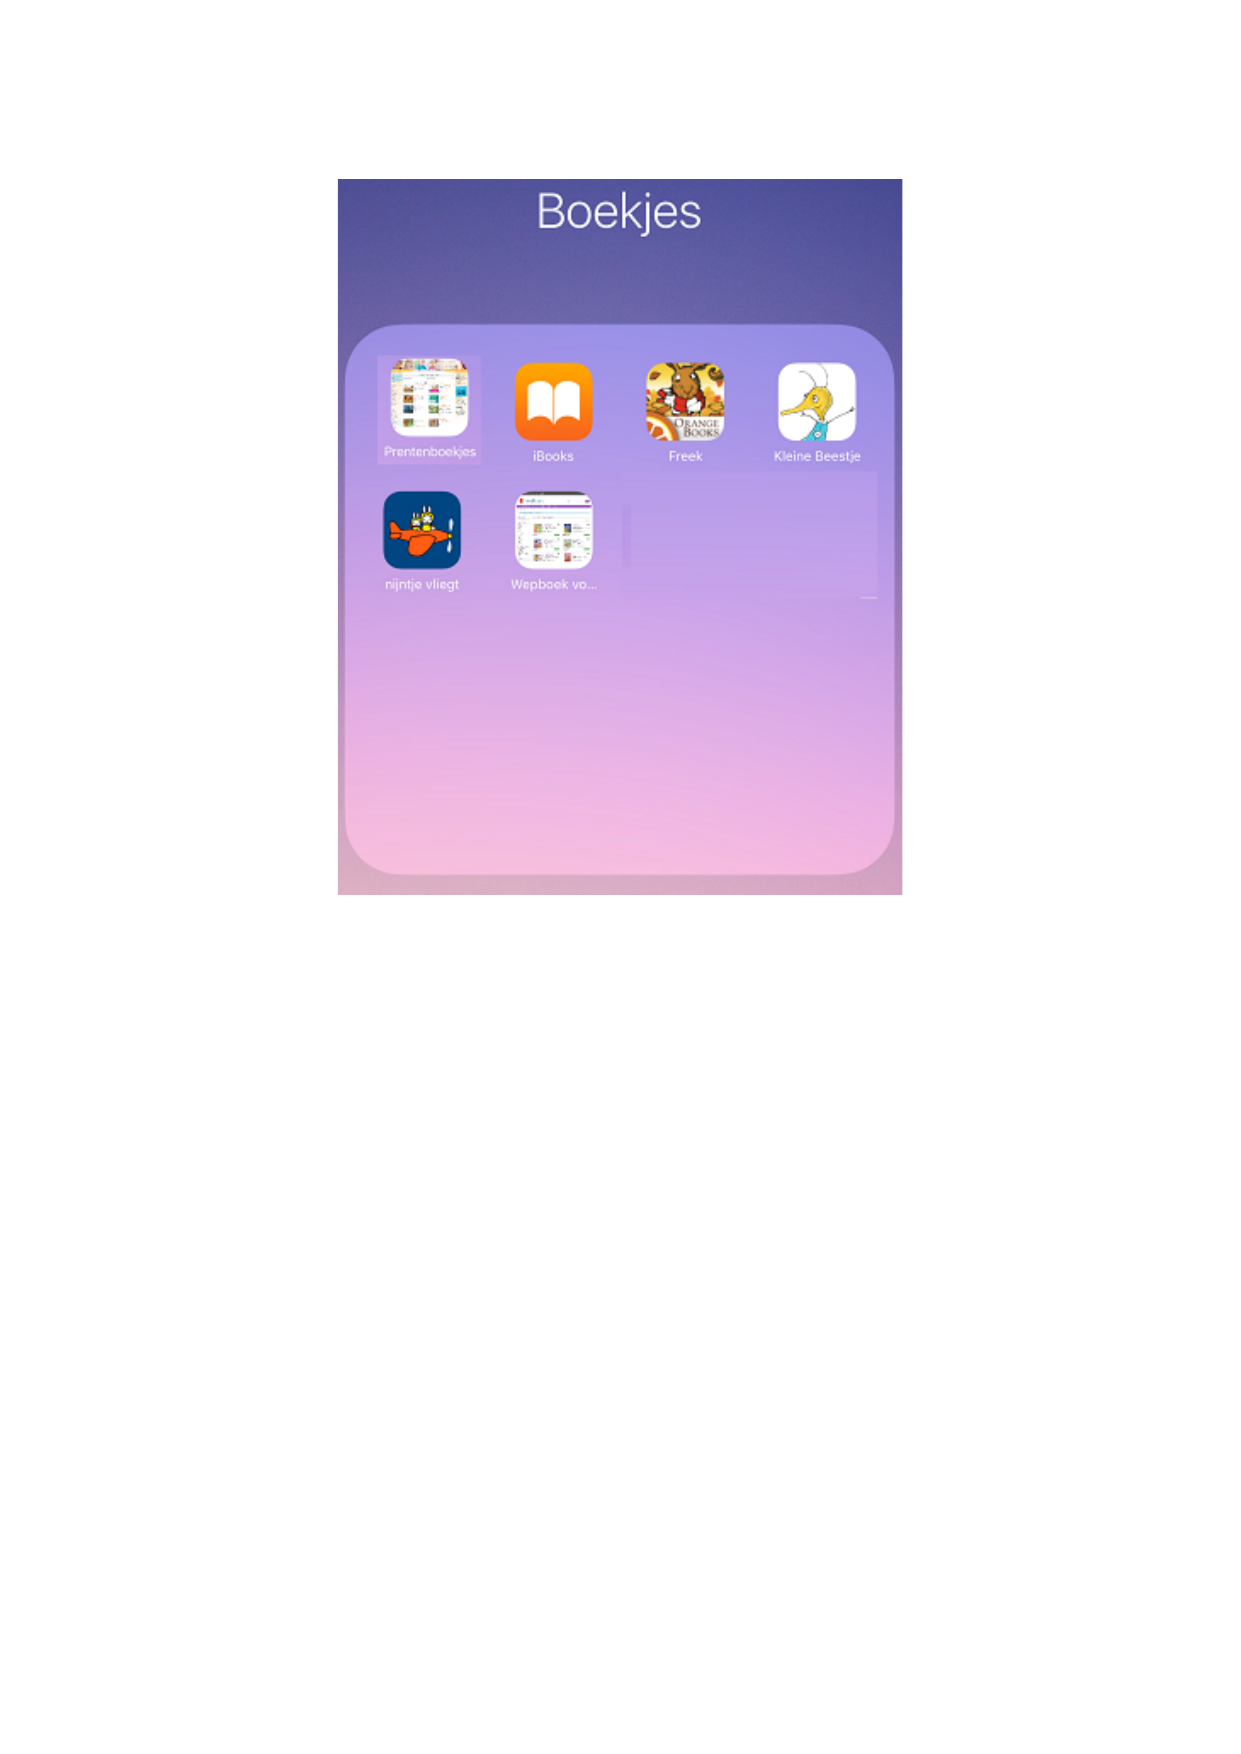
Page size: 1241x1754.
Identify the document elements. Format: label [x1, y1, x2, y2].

picture [337, 179, 903, 895]
